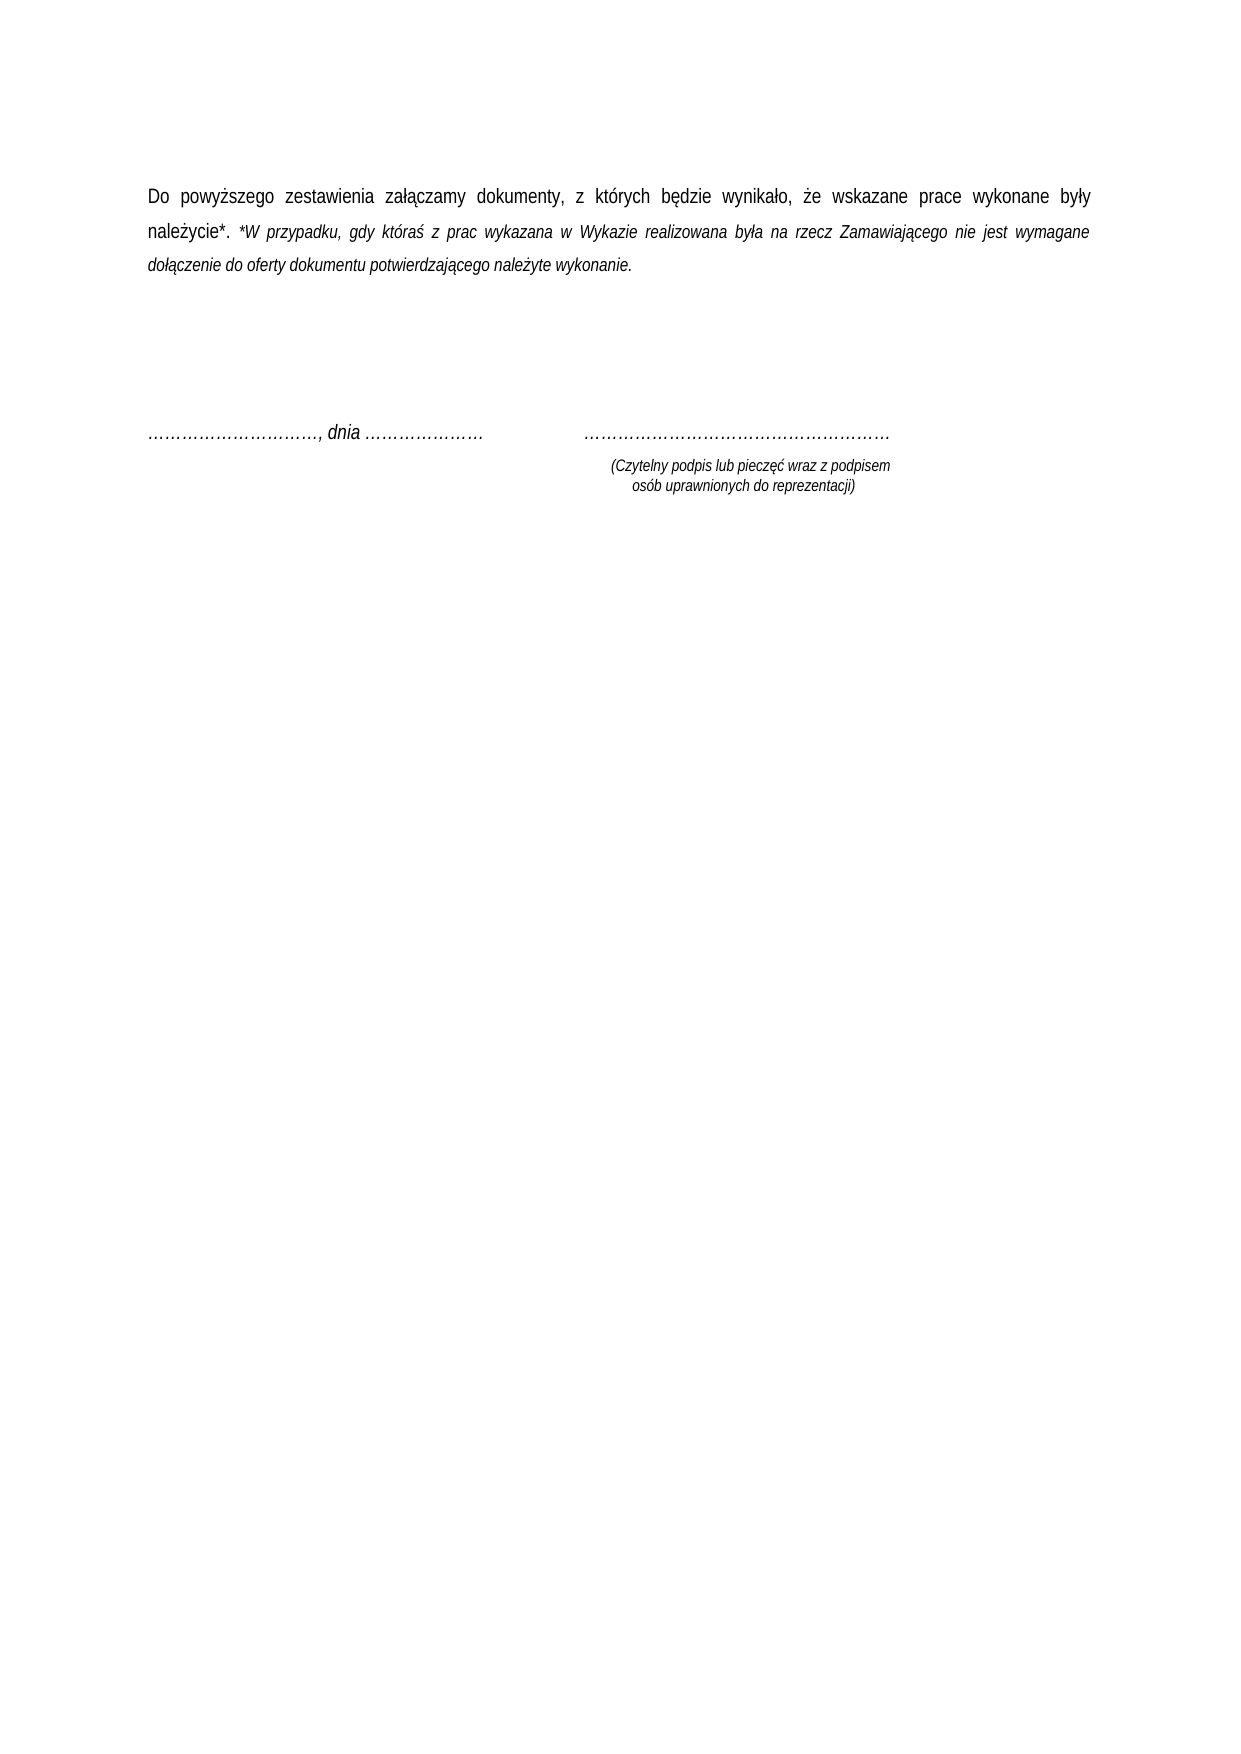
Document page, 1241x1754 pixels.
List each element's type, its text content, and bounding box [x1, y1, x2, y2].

text …………………………, dnia ………………… ……………………………………………… [148, 420, 1093, 444]
text Do powyższego zestawienia załączamy dokumenty, z których będzie wynikało, że wskazane prace wykonane były należycie*. *W przypadku, gdy któraś z prac wykazana w Wykazie realizowana była na rzecz Zamawiającego nie jest wymagane dołączenie do oferty dokumentu potwierdzającego należyte wykonanie. [148, 183, 1093, 276]
text osób uprawnionych do reprezentacji) [516, 475, 1093, 494]
text (Czytelny podpis lub pieczęć wraz z podpisem [162, 456, 1093, 475]
